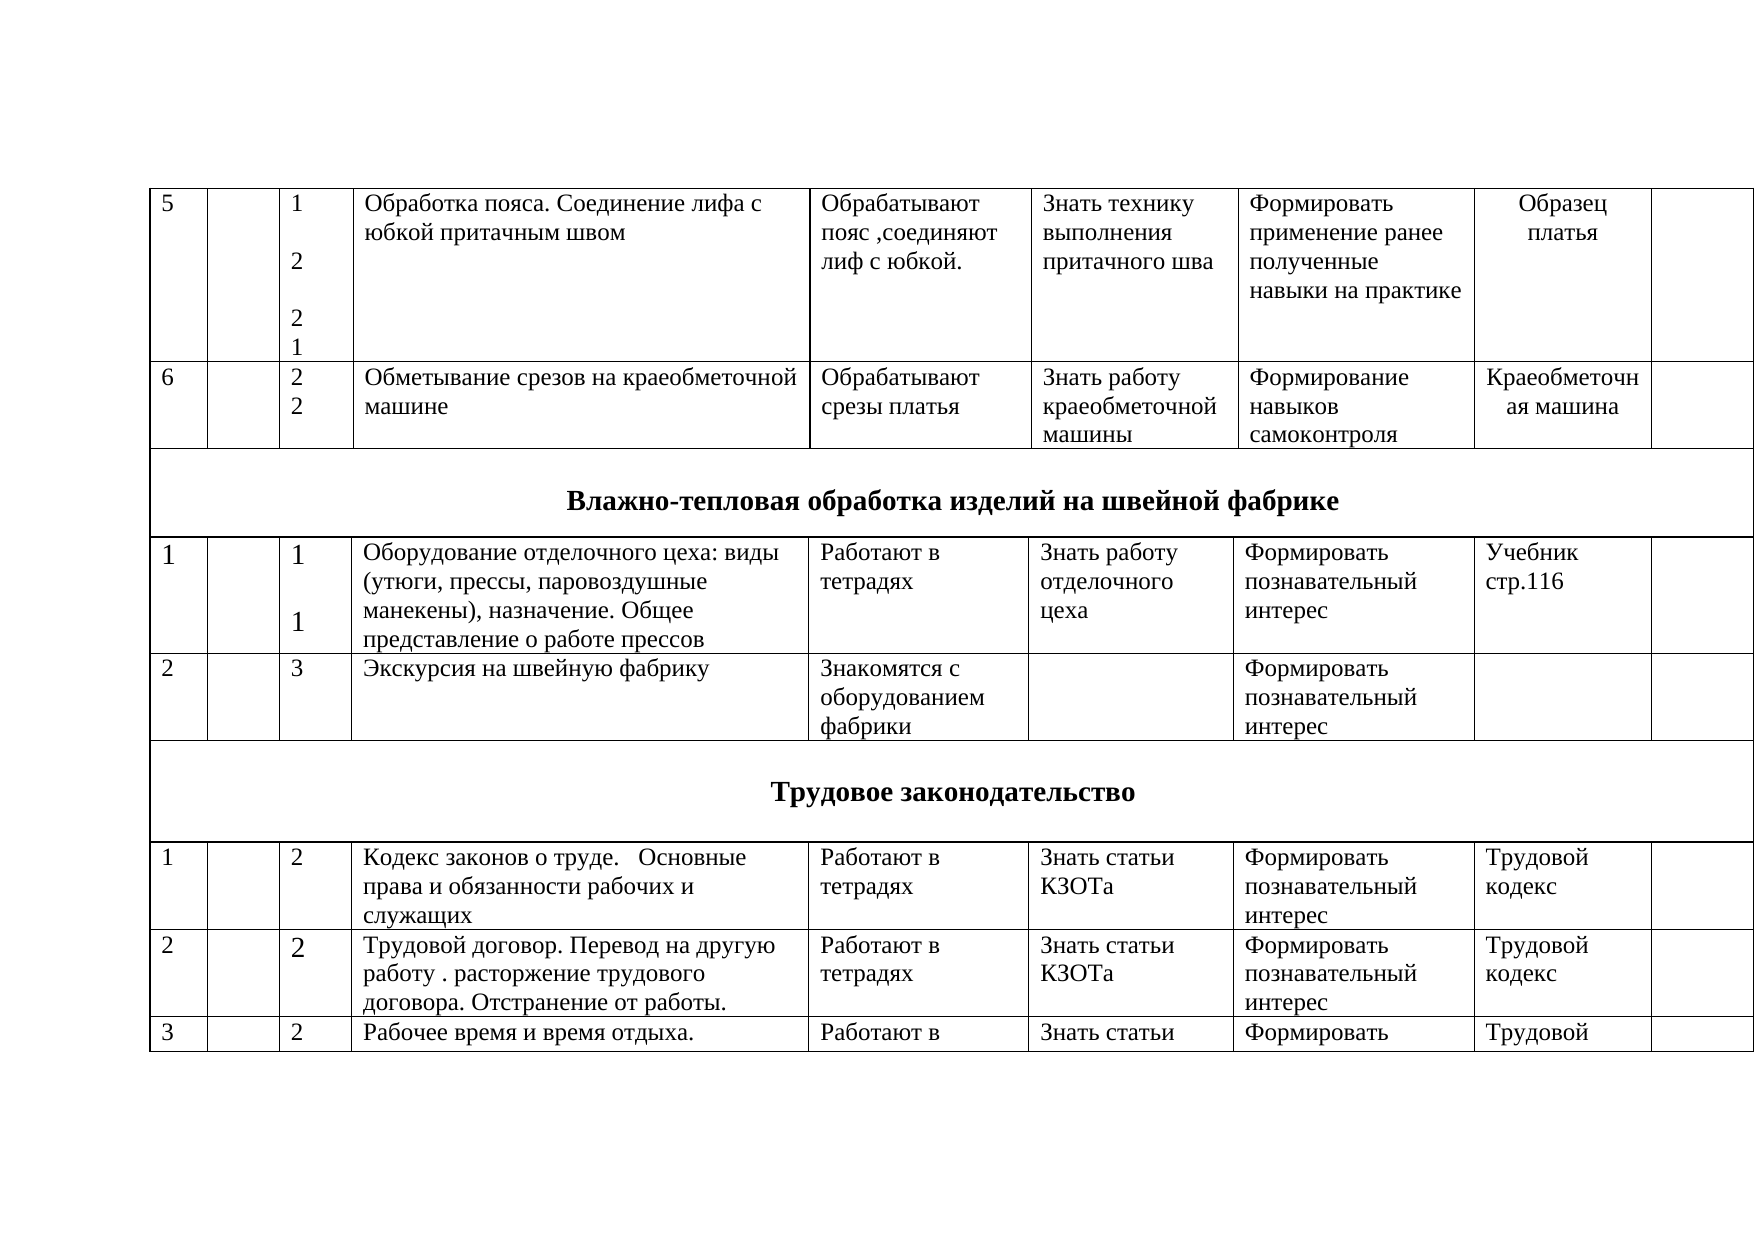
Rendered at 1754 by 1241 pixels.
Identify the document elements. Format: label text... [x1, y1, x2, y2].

table_cell 1 1 [280, 538, 351, 652]
table_cell Знать статьи КЗОТа [1029, 1017, 1233, 1051]
table_cell Влажно-тепловая обработка изделий на швейной фабрике [151, 449, 1753, 536]
table_cell Формировать познавательный интерес [1234, 843, 1474, 929]
table_cell 1 [151, 538, 207, 652]
table_cell Образец платья [1475, 189, 1651, 361]
table_cell [1652, 930, 1753, 1016]
table_cell 1 2 2 1 [280, 189, 353, 361]
table_cell Экскурсия на швейную фабрику [352, 654, 808, 740]
table_cell Формировать познавательный интерес [1234, 538, 1474, 652]
table_cell Знать статьи КЗОТа [1029, 930, 1233, 1016]
table_cell Знать работу краеобметочной машины [1032, 362, 1238, 448]
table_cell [1234, 1017, 1474, 1051]
table_cell Оборудование отделочного цеха: виды (утюги, прессы, паровоздушные манекены), назначение. Общее представление о работе прессов [352, 538, 808, 652]
table_cell 2 2 [280, 362, 353, 448]
table_cell [1652, 189, 1753, 361]
table_cell 2 [280, 1017, 351, 1051]
table_cell Знать работу отделочного цеха [1029, 538, 1233, 652]
table_cell [1652, 654, 1753, 740]
table_cell [1652, 538, 1753, 652]
table_cell Формирование навыков самоконтроля [1239, 362, 1474, 448]
table_cell 3 [151, 1017, 207, 1051]
table_cell 2 [151, 930, 207, 1016]
table_cell 3 [280, 654, 351, 740]
table_cell [208, 538, 279, 652]
table_cell [1475, 654, 1651, 740]
table_cell [208, 930, 279, 1016]
table_cell [1652, 843, 1753, 929]
table_cell 6 [151, 362, 207, 448]
table_cell Формировать применение ранее полученные навыки на практике [1239, 189, 1474, 361]
table_cell Работают в тетрадях [809, 1017, 1028, 1051]
table_cell Трудовое законодательство [151, 741, 1753, 841]
table_cell Знать статьи КЗОТа [1029, 843, 1233, 929]
table_cell [1029, 654, 1233, 740]
table_cell [208, 654, 279, 740]
table_cell Трудовой кодекс [1475, 843, 1651, 929]
table_cell Работают в тетрадях [809, 930, 1028, 1016]
table_cell Формировать познавательный интерес [1234, 930, 1474, 1016]
table_cell 2 [151, 654, 207, 740]
table_cell Знать технику выполнения притачного шва [1032, 189, 1238, 361]
table_cell Обрабатывают пояс ,соединяют лиф с юбкой. [811, 189, 1031, 361]
table_cell [208, 362, 279, 448]
table_cell [1652, 1017, 1753, 1051]
table_cell Работают в тетрадях [809, 538, 1028, 652]
table_cell 1 [151, 843, 207, 929]
table_cell [208, 189, 279, 361]
table_cell Трудовой кодекс [1475, 930, 1651, 1016]
table_cell Работают в тетрадях [809, 843, 1028, 929]
table_cell Обметывание срезов на краеобметочной машине [354, 362, 809, 448]
table_cell [208, 1017, 279, 1051]
table_cell Обрабатывают срезы платья [811, 362, 1031, 448]
table_cell Учебник стр.116 [1475, 538, 1651, 652]
table_cell 2 [280, 930, 351, 1016]
table_cell 2 [280, 843, 351, 929]
table_cell Обработка пояса. Соединение лифа с юбкой притачным швом [354, 189, 809, 361]
table_cell Трудовой кодекс [1475, 1017, 1651, 1051]
table_cell Формировать познавательный интерес [1234, 654, 1474, 740]
table_cell [1652, 362, 1753, 448]
table_cell [208, 843, 279, 929]
table_cell Трудовой договор. Перевод на другую работу . расторжение трудового договора. Отстранение от работы. [352, 930, 808, 1016]
table_cell Кодекс законов о труде. Основные права и обязанности рабочих и служащих [352, 843, 808, 929]
table_cell 5 [151, 189, 207, 361]
table_cell Знакомятся с оборудованием фабрики [809, 654, 1028, 740]
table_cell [352, 1017, 808, 1051]
table_cell Краеобметочная машина [1475, 362, 1651, 448]
